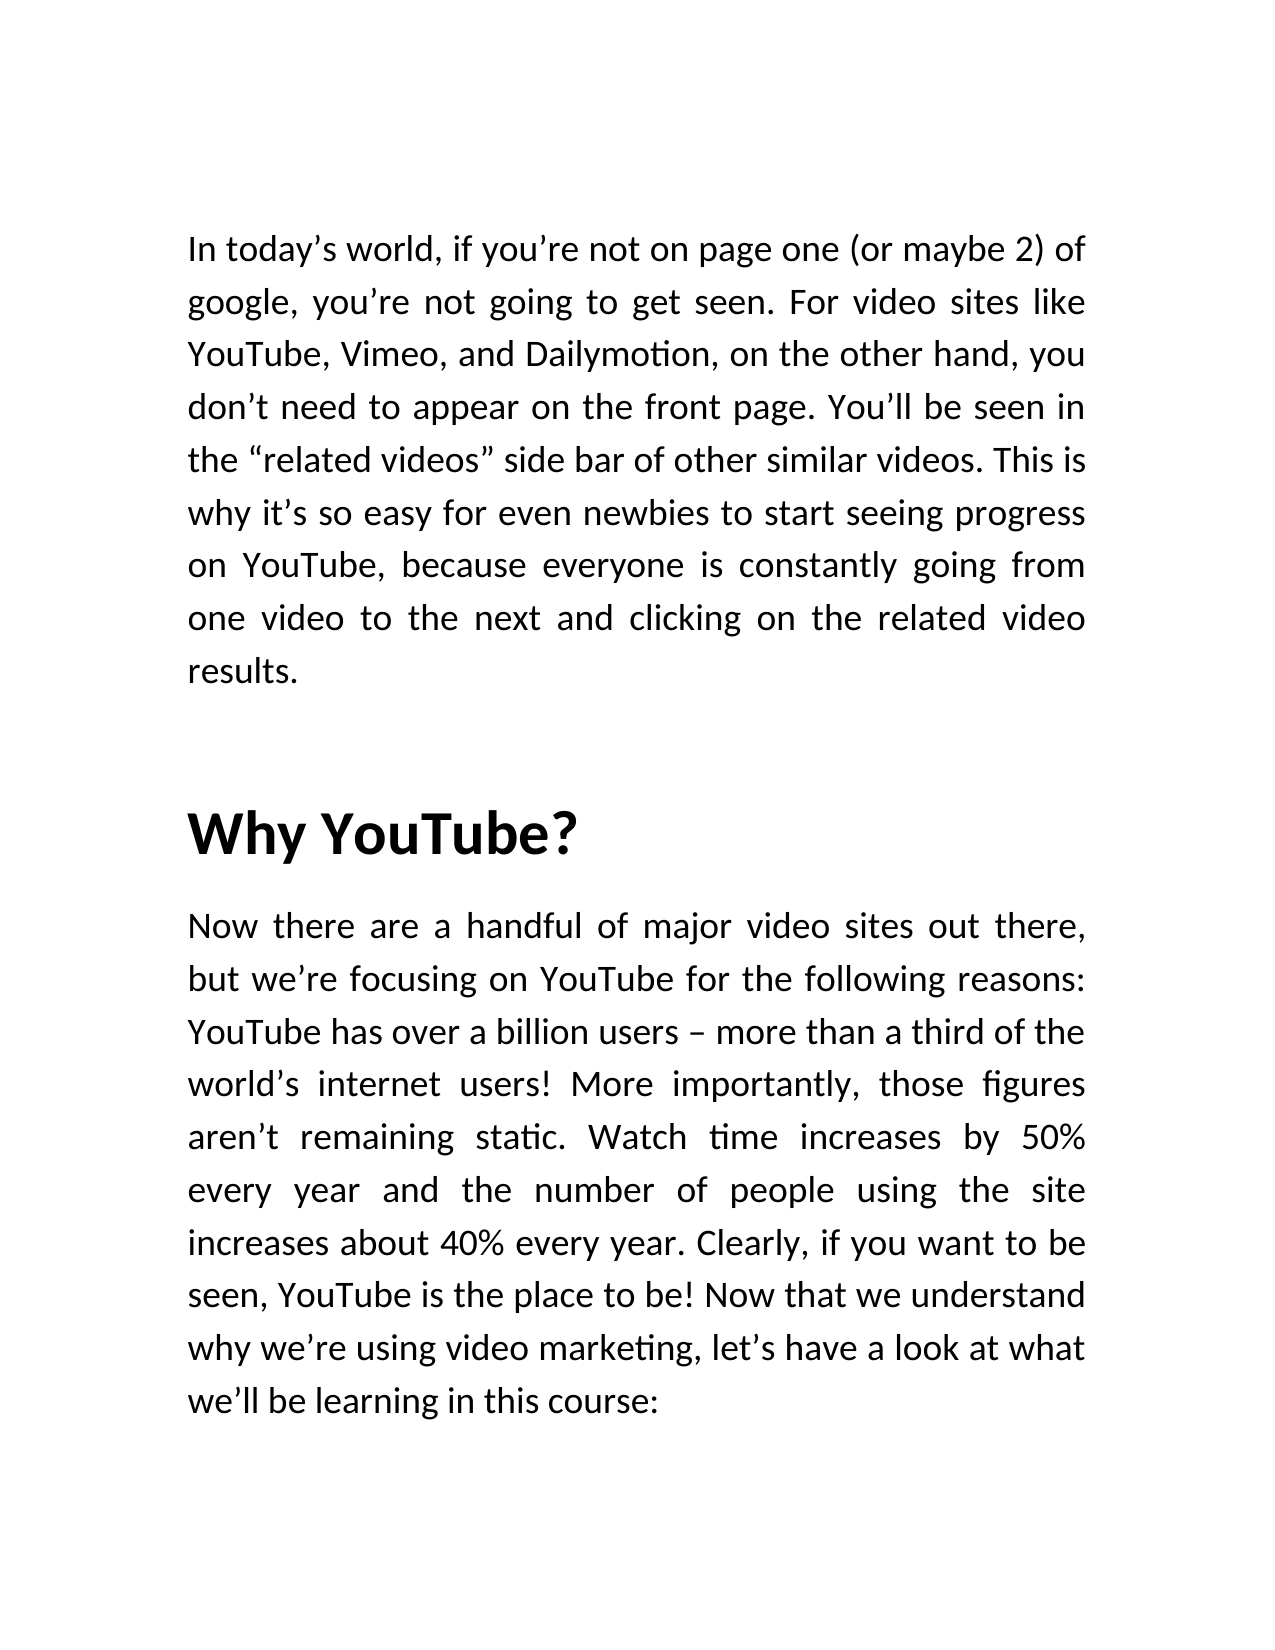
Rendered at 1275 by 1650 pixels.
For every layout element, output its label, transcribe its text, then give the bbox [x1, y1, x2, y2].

text Why YouTube? [187, 794, 1087, 870]
text In today’s world, if you’re not on page one (or maybe 2) of google, you’re not going to get seen. For video sites like YouTube, Vimeo, and Dailymotion, on the other hand, you don’t need to appear on the front page. You’ll be seen in the “related videos” side bar of other similar videos. This is why it’s so easy for even newbies to start seeing progress on YouTube, because everyone is constantly going from one video to the next and clicking on the related video results. [187, 225, 1087, 692]
text Now there are a handful of major video sites out there, but we’re focusing on YouTube for the following reasons: YouTube has over a billion users – more than a third of the world’s internet users! More importantly, those figures aren’t remaining static. Watch time increases by 50% every year and the number of people using the site increases about 40% every year. Clearly, if you want to be seen, YouTube is the place to be! Now that we understand why we’re using video marketing, let’s have a look at what we’ll be learning in this course: [187, 902, 1087, 1422]
